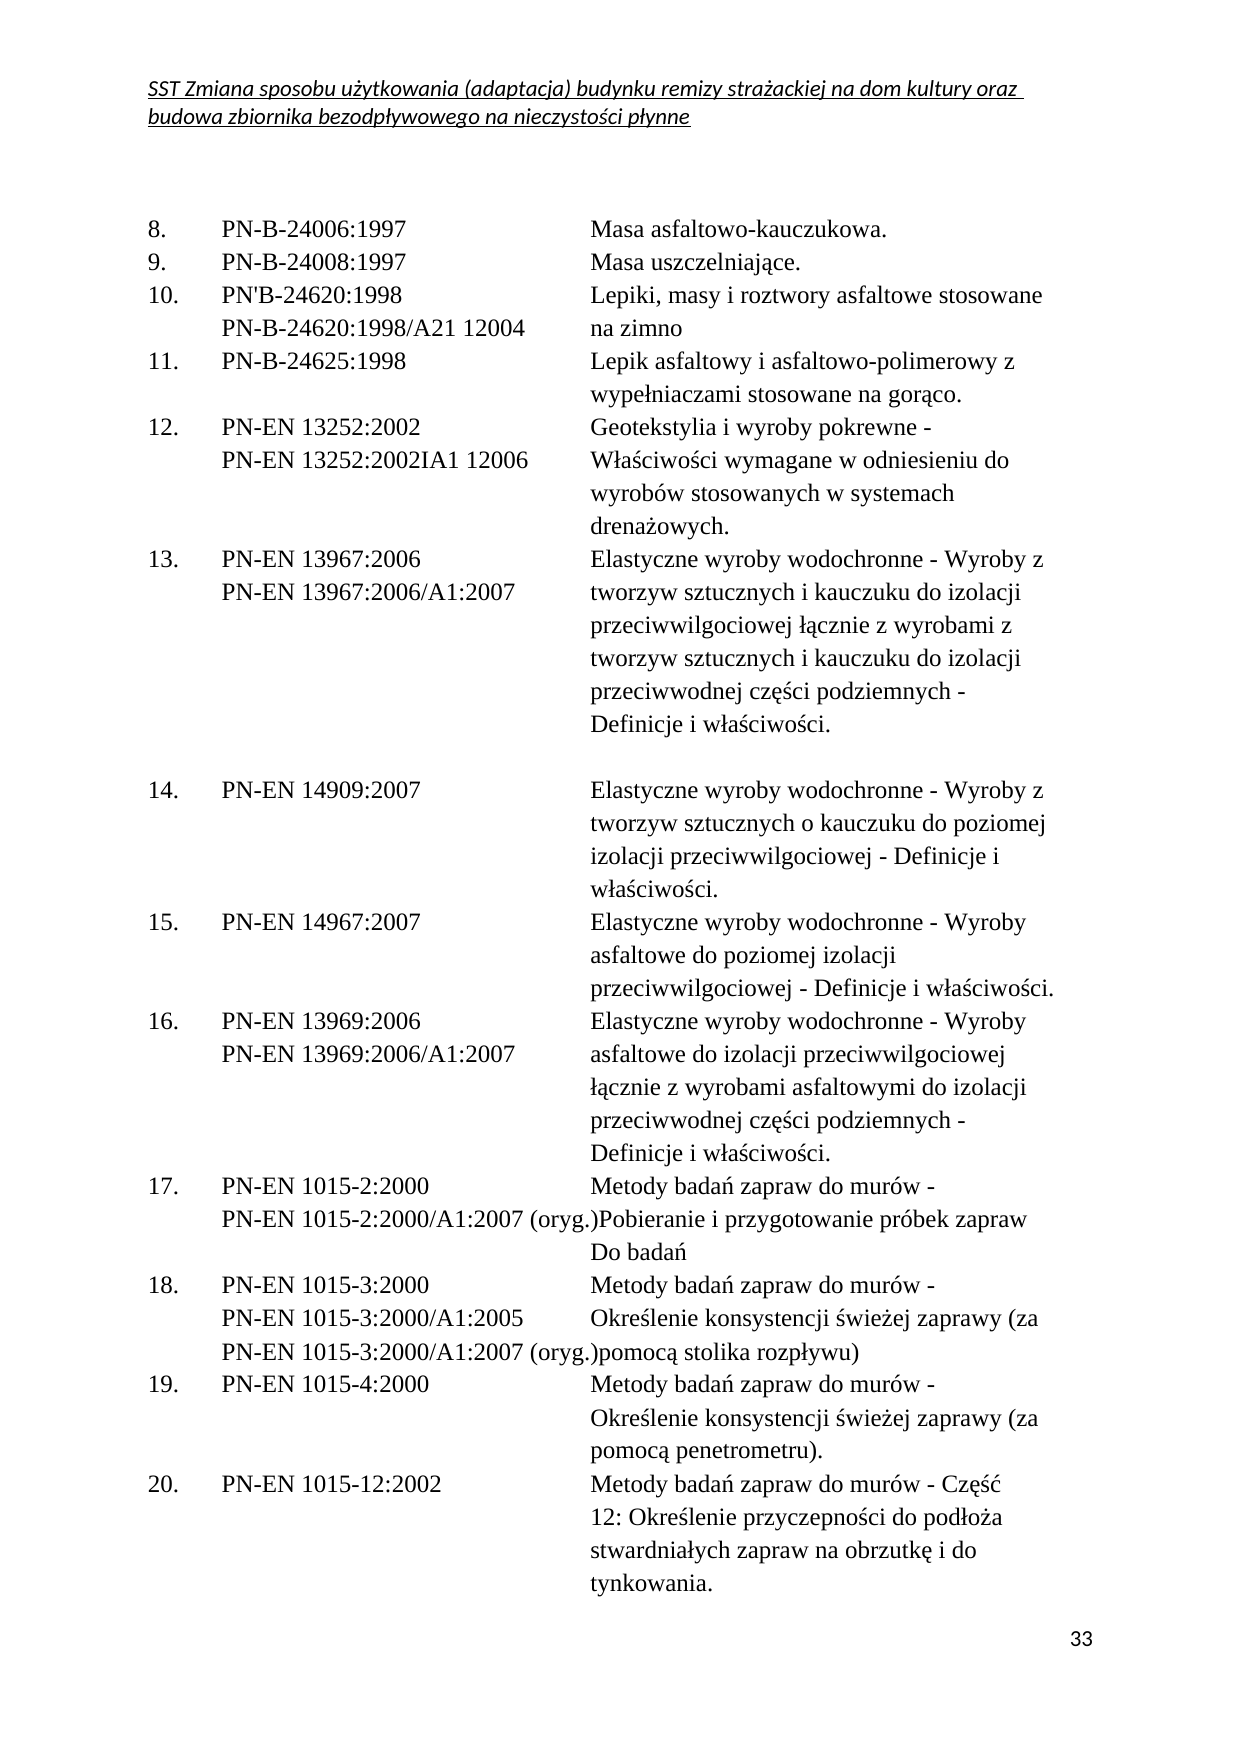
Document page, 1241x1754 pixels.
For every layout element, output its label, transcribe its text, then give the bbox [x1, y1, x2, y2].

text 20. PN-EN 1015-12:2002 Metody badań zapraw do murów - Część [148, 1469, 1093, 1497]
text 12. PN-EN 13252:2002 Geotekstylia i wyroby pokrewne - [148, 412, 1093, 441]
text 14. PN-EN 14909:2007 Elastyczne wyroby wodochronne - Wyroby z [148, 775, 1093, 804]
text tworzyw sztucznych i kauczuku do izolacji [516, 643, 1093, 672]
text właściwości. [516, 874, 1093, 903]
text 16. PN-EN 13969:2006 Elastyczne wyroby wodochronne - Wyroby [148, 1006, 1093, 1035]
text 8. PN-B-24006:1997 Masa asfaltowo-kauczukowa. [148, 214, 1093, 243]
text PN-EN 13967:2006/A1:2007 tworzyw sztucznych i kauczuku do izolacji [148, 577, 1093, 606]
text 18. PN-EN 1015-3:2000 Metody badań zapraw do murów - [148, 1271, 1093, 1299]
text drenażowych. [516, 511, 1093, 540]
text PN-EN 13969:2006/A1:2007 asfaltowe do izolacji przeciwwilgociowej [148, 1039, 1093, 1068]
text 13. PN-EN 13967:2006 Elastyczne wyroby wodochronne - Wyroby z [148, 544, 1093, 573]
text 19. PN-EN 1015-4:2000 Metody badań zapraw do murów - [148, 1369, 1093, 1398]
text 9. PN-B-24008:1997 Masa uszczelniające. [148, 247, 1093, 276]
text stwardniałych zapraw na obrzutkę i do [516, 1535, 1093, 1563]
text wyrobów stosowanych w systemach [516, 478, 1093, 507]
text Definicje i właściwości. [516, 1138, 1093, 1167]
text wypełniaczami stosowane na gorąco. [516, 379, 1093, 408]
text PN-EN 13252:2002IA1 12006 Właściwości wymagane w odniesieniu do [148, 445, 1093, 474]
text PN-EN 1015-2:2000/A1:2007 (oryg.)Pobieranie i przygotowanie próbek zapraw [148, 1204, 1093, 1233]
text przeciwwodnej części podziemnych - [516, 1105, 1093, 1134]
text przeciwwilgociowej łącznie z wyrobami z [516, 610, 1093, 639]
text Do badań [148, 1237, 1093, 1266]
text 17. PN-EN 1015-2:2000 Metody badań zapraw do murów - [148, 1171, 1093, 1200]
text 12: Określenie przyczepności do podłoża [516, 1502, 1093, 1530]
text przeciwwodnej części podziemnych - [516, 676, 1093, 705]
text tynkowania. [516, 1568, 1093, 1596]
text łącznie z wyrobami asfaltowymi do izolacji [516, 1072, 1093, 1101]
text PN-B-24620:1998/A21 12004 na zimno [148, 313, 1093, 342]
text Określenie konsystencji świeżej zaprawy (za [516, 1403, 1093, 1431]
text PN-EN 1015-3:2000/A1:2007 (oryg.)pomocą stolika rozpływu) [148, 1337, 1093, 1365]
text pomocą penetrometru). [516, 1436, 1093, 1464]
text przeciwwilgociowej - Definicje i właściwości. [516, 973, 1093, 1002]
text Definicje i właściwości. [516, 709, 1093, 738]
text izolacji przeciwwilgociowej - Definicje i [516, 841, 1093, 870]
text 10. PN'B-24620:1998 Lepiki, masy i roztwory asfaltowe stosowane [148, 280, 1093, 309]
text 11. PN-B-24625:1998 Lepik asfaltowy i asfaltowo-polimerowy z [148, 346, 1093, 375]
text PN-EN 1015-3:2000/A1:2005 Określenie konsystencji świeżej zaprawy (za [148, 1303, 1093, 1332]
text asfaltowe do poziomej izolacji [516, 940, 1093, 969]
text tworzyw sztucznych o kauczuku do poziomej [516, 808, 1093, 837]
text 15. PN-EN 14967:2007 Elastyczne wyroby wodochronne - Wyroby [148, 907, 1093, 936]
